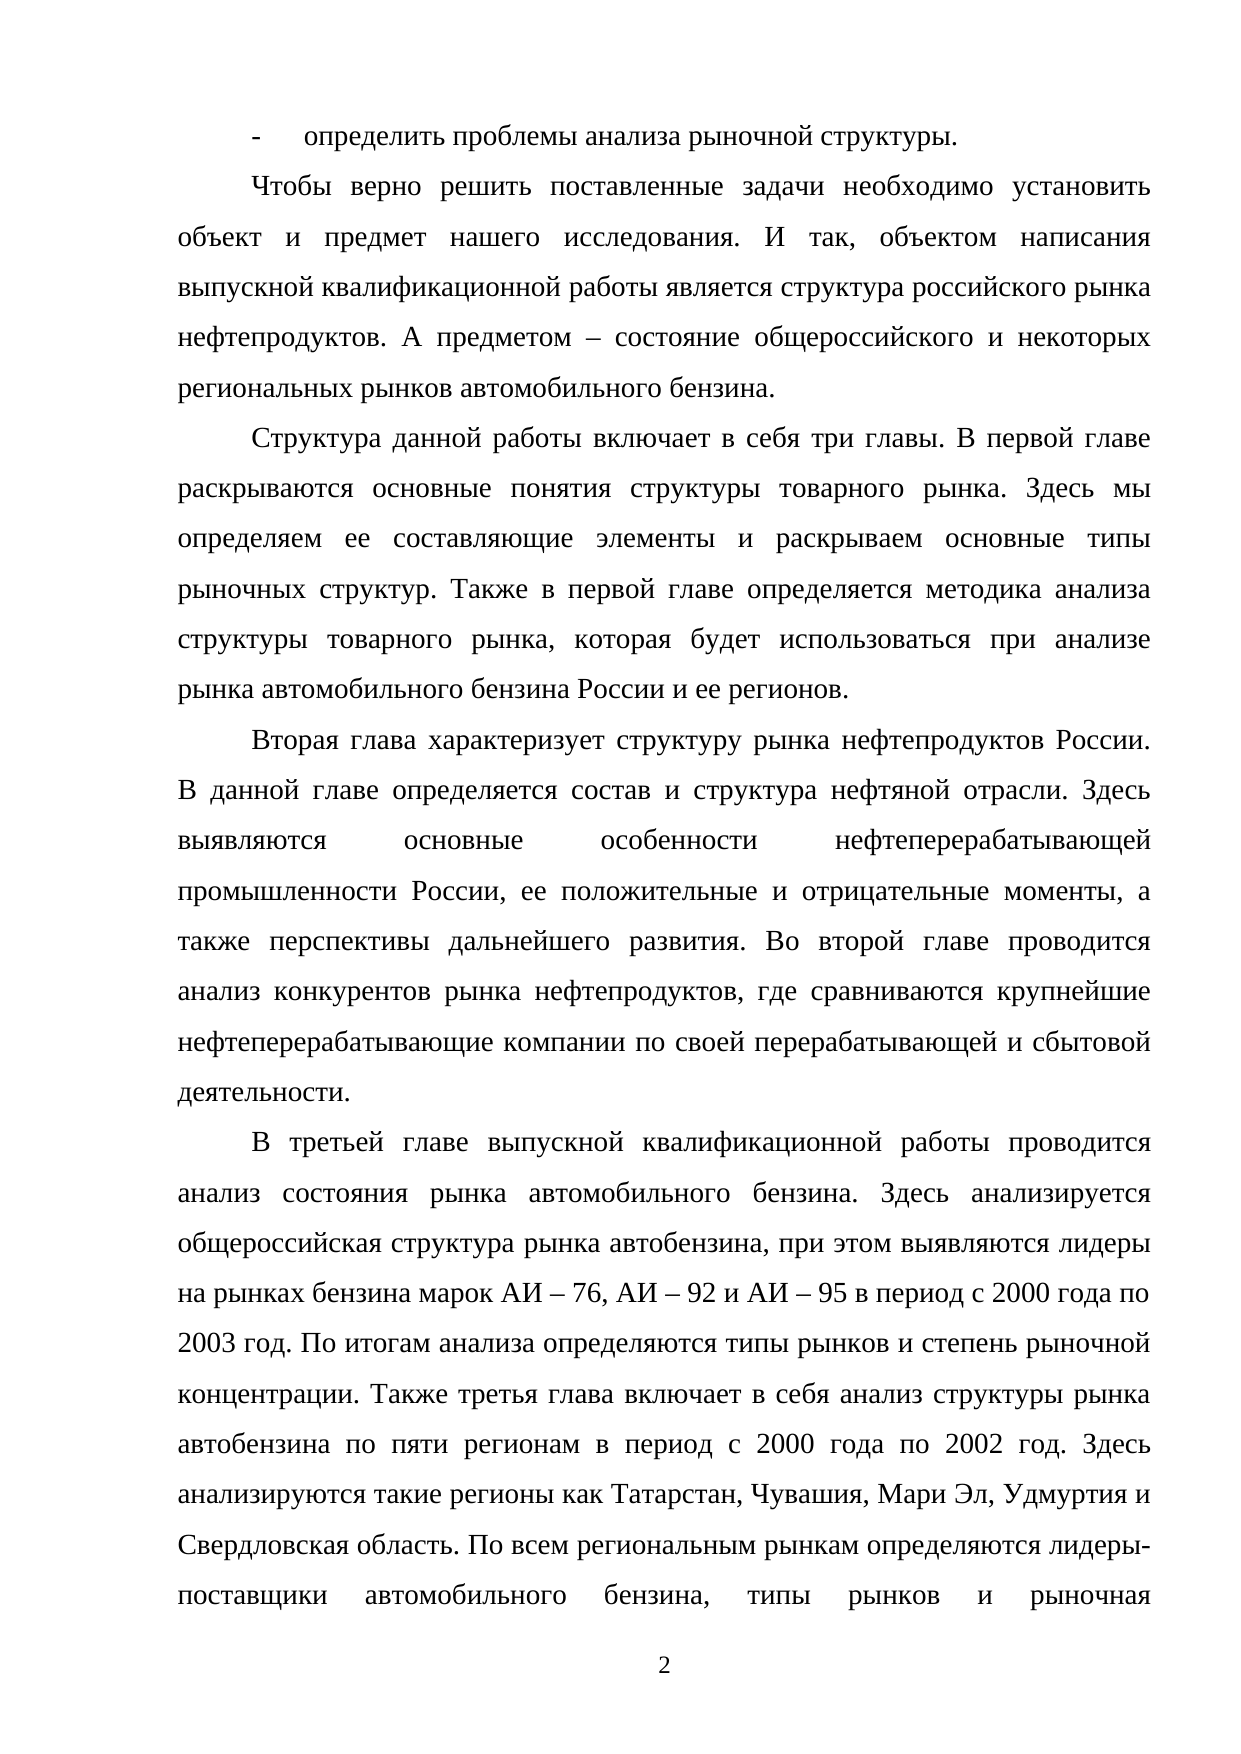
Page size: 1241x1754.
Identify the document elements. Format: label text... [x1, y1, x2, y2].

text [177, 1124, 1152, 1611]
text Структура данной работы включает в себя три главы. В первой главе раскрываются основные понятия структуры товарного рынка. Здесь мы определяем ее составляющие элементы и раскрываем основные типы рыночных структур. Также в первой главе определяется методика анализа структуры товарного рынка, которая будет использоваться при анализе рынка автомобильного бензина России и ее регионов. [177, 420, 1152, 705]
text Чтобы верно решить поставленные задачи необходимо установить объект и предмет нашего исследования. И так, объектом написания выпускной квалификационной работы является структура российского рынка нефтепродуктов. А предметом – состояние общероссийского и некоторых региональных рынков автомобильного бензина. [177, 168, 1152, 403]
text Вторая глава характеризует структуру рынка нефтепродуктов России. В данной главе определяется состав и структура нефтяной отрасли. Здесь выявляются основные особенности нефтеперерабатывающей промышленности России, ее положительные и отрицательные моменты, а также перспективы дальнейшего развития. Во второй главе проводится анализ конкурентов рынка нефтепродуктов, где сравниваются крупнейшие нефтеперерабатывающие компании по своей перерабатывающей и сбытовой деятельности. [177, 722, 1152, 1108]
list определить проблемы анализа рыночной структуры. [177, 118, 1152, 152]
